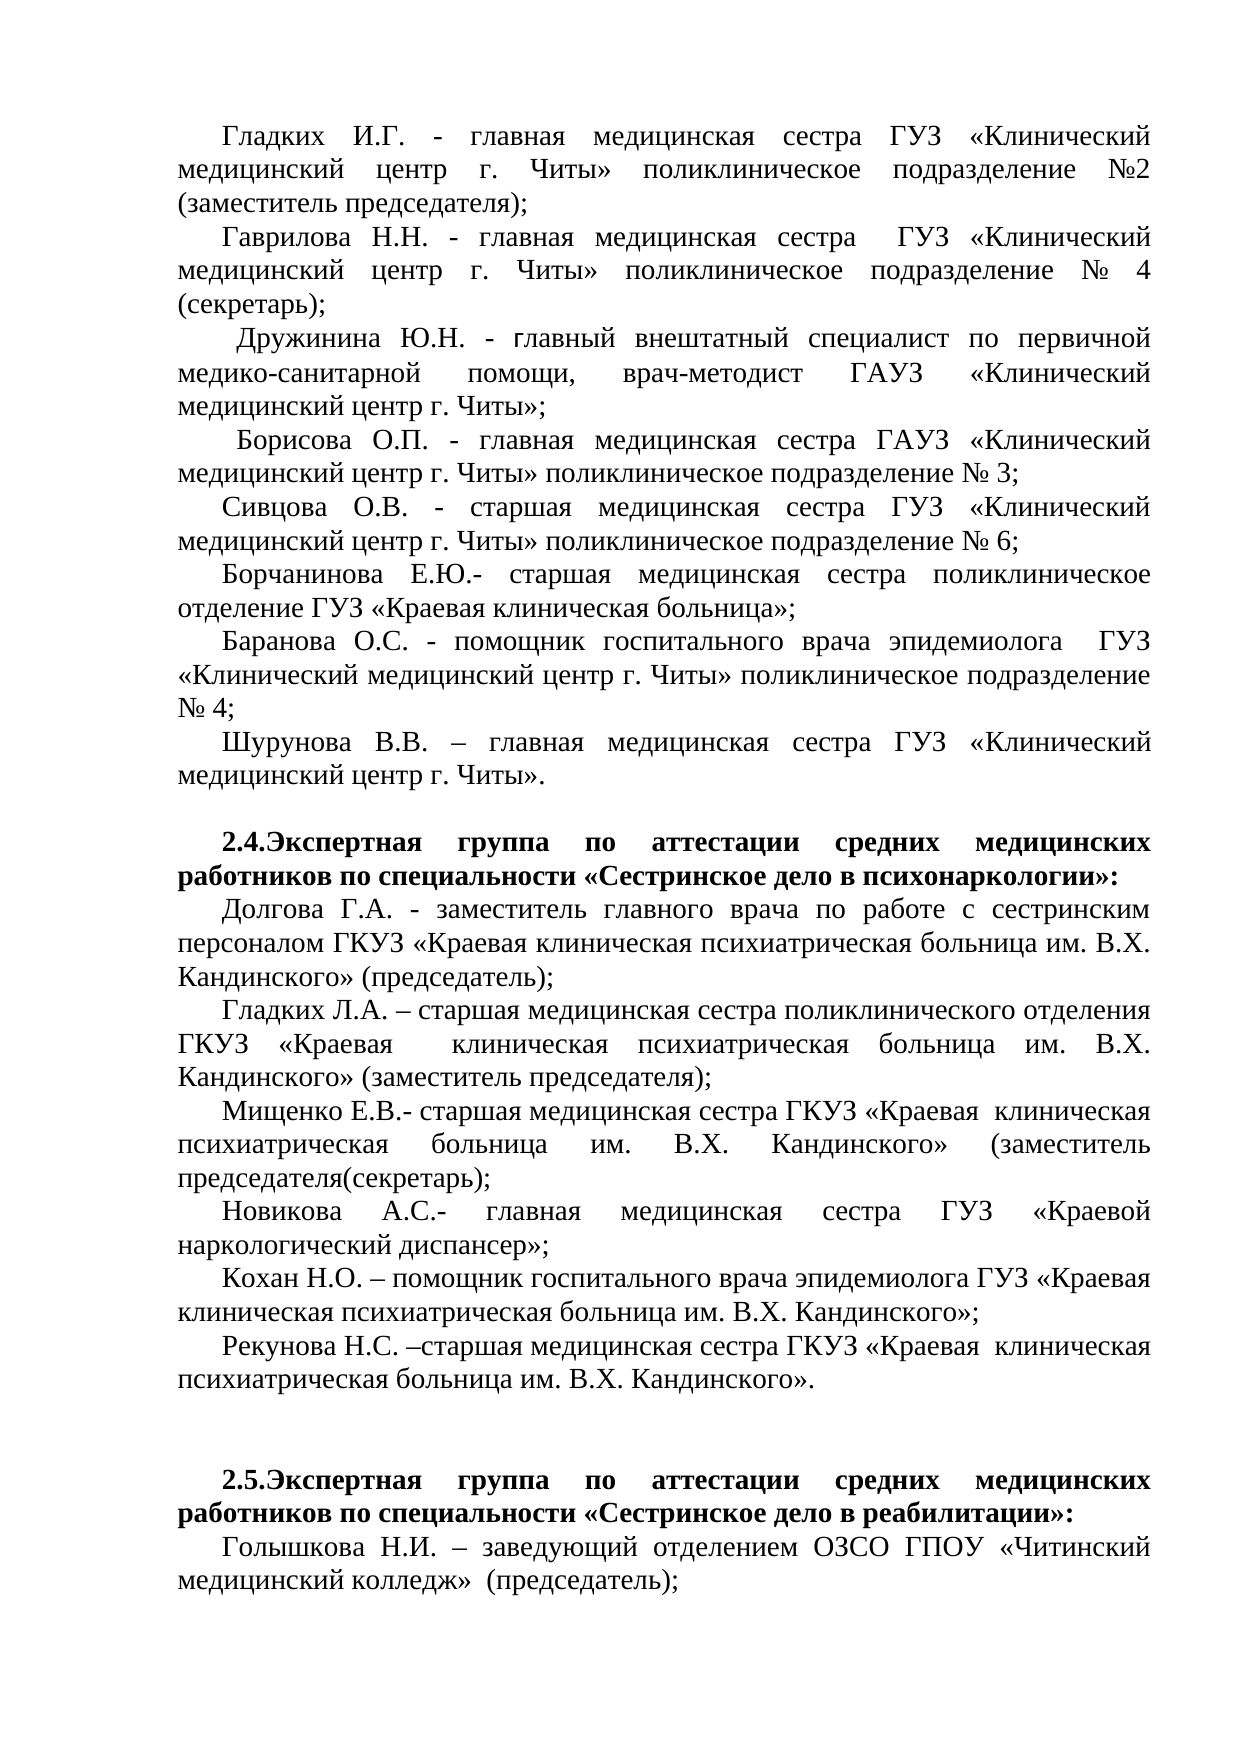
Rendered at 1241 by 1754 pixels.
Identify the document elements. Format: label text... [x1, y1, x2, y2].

text Дружинина Ю.Н. - главный внештатный специалист по первичной медико-санитарной помощи, врач-методист ГАУЗ «Клинический медицинский центр г. Читы»; [177, 319, 1152, 422]
text Шурунова В.В. – главная медицинская сестра ГУЗ «Клинический медицинский центр г. Читы». [177, 724, 1152, 791]
text Гладких И.Г. - главная медицинская сестра ГУЗ «Клинический медицинский центр г. Читы» поликлиническое подразделение №2 (заместитель председателя); [177, 118, 1152, 219]
text Гладких Л.А. – старшая медицинская сестра поликлинического отделения ГКУЗ «Краевая клиническая психиатрическая больница им. В.Х. Кандинского» (заместитель председателя); [177, 992, 1152, 1093]
text 2.4.Экспертная группа по аттестации средних медицинских работников по специальности «Сестринское дело в психонаркологии»: [177, 824, 1152, 892]
text Гаврилова Н.Н. - главная медицинская сестра ГУЗ «Клинический медицинский центр г. Читы» поликлиническое подразделение № 4 (секретарь); [177, 219, 1152, 319]
text Рекунова Н.С. –старшая медицинская сестра ГКУЗ «Краевая клиническая психиатрическая больница им. В.Х. Кандинского». [177, 1328, 1152, 1395]
text Кохан Н.О. – помощник госпитального врача эпидемиолога ГУЗ «Краевая клиническая психиатрическая больница им. В.Х. Кандинского»; [177, 1261, 1152, 1328]
text Мищенко Е.В.- старшая медицинская сестра ГКУЗ «Краевая клиническая психиатрическая больница им. В.Х. Кандинского» (заместитель председателя(секретарь); [177, 1093, 1152, 1193]
text Баранова О.С. - помощник госпитального врача эпидемиолога ГУЗ «Клинический медицинский центр г. Читы» поликлиническое подразделение № 4; [177, 623, 1152, 724]
text Новикова А.С.- главная медицинская сестра ГУЗ «Краевой наркологический диспансер»; [177, 1193, 1152, 1261]
text Борчанинова Е.Ю.- старшая медицинская сестра поликлиническое отделение ГУЗ «Краевая клиническая больница»; [177, 556, 1152, 623]
text Сивцова О.В. - старшая медицинская сестра ГУЗ «Клинический медицинский центр г. Читы» поликлиническое подразделение № 6; [177, 489, 1152, 556]
text Борисова О.П. - главная медицинская сестра ГАУЗ «Клинический медицинский центр г. Читы» поликлиническое подразделение № 3; [177, 422, 1152, 489]
text Голышкова Н.И. – заведующий отделением ОЗСО ГПОУ «Читинский медицинский колледж» (председатель); [177, 1529, 1152, 1596]
text Долгова Г.А. - заместитель главного врача по работе с сестринским персоналом ГКУЗ «Краевая клиническая психиатрическая больница им. В.Х. Кандинского» (председатель); [177, 892, 1152, 992]
text 2.5.Экспертная группа по аттестации средних медицинских работников по специальности «Сестринское дело в реабилитации»: [177, 1462, 1152, 1529]
